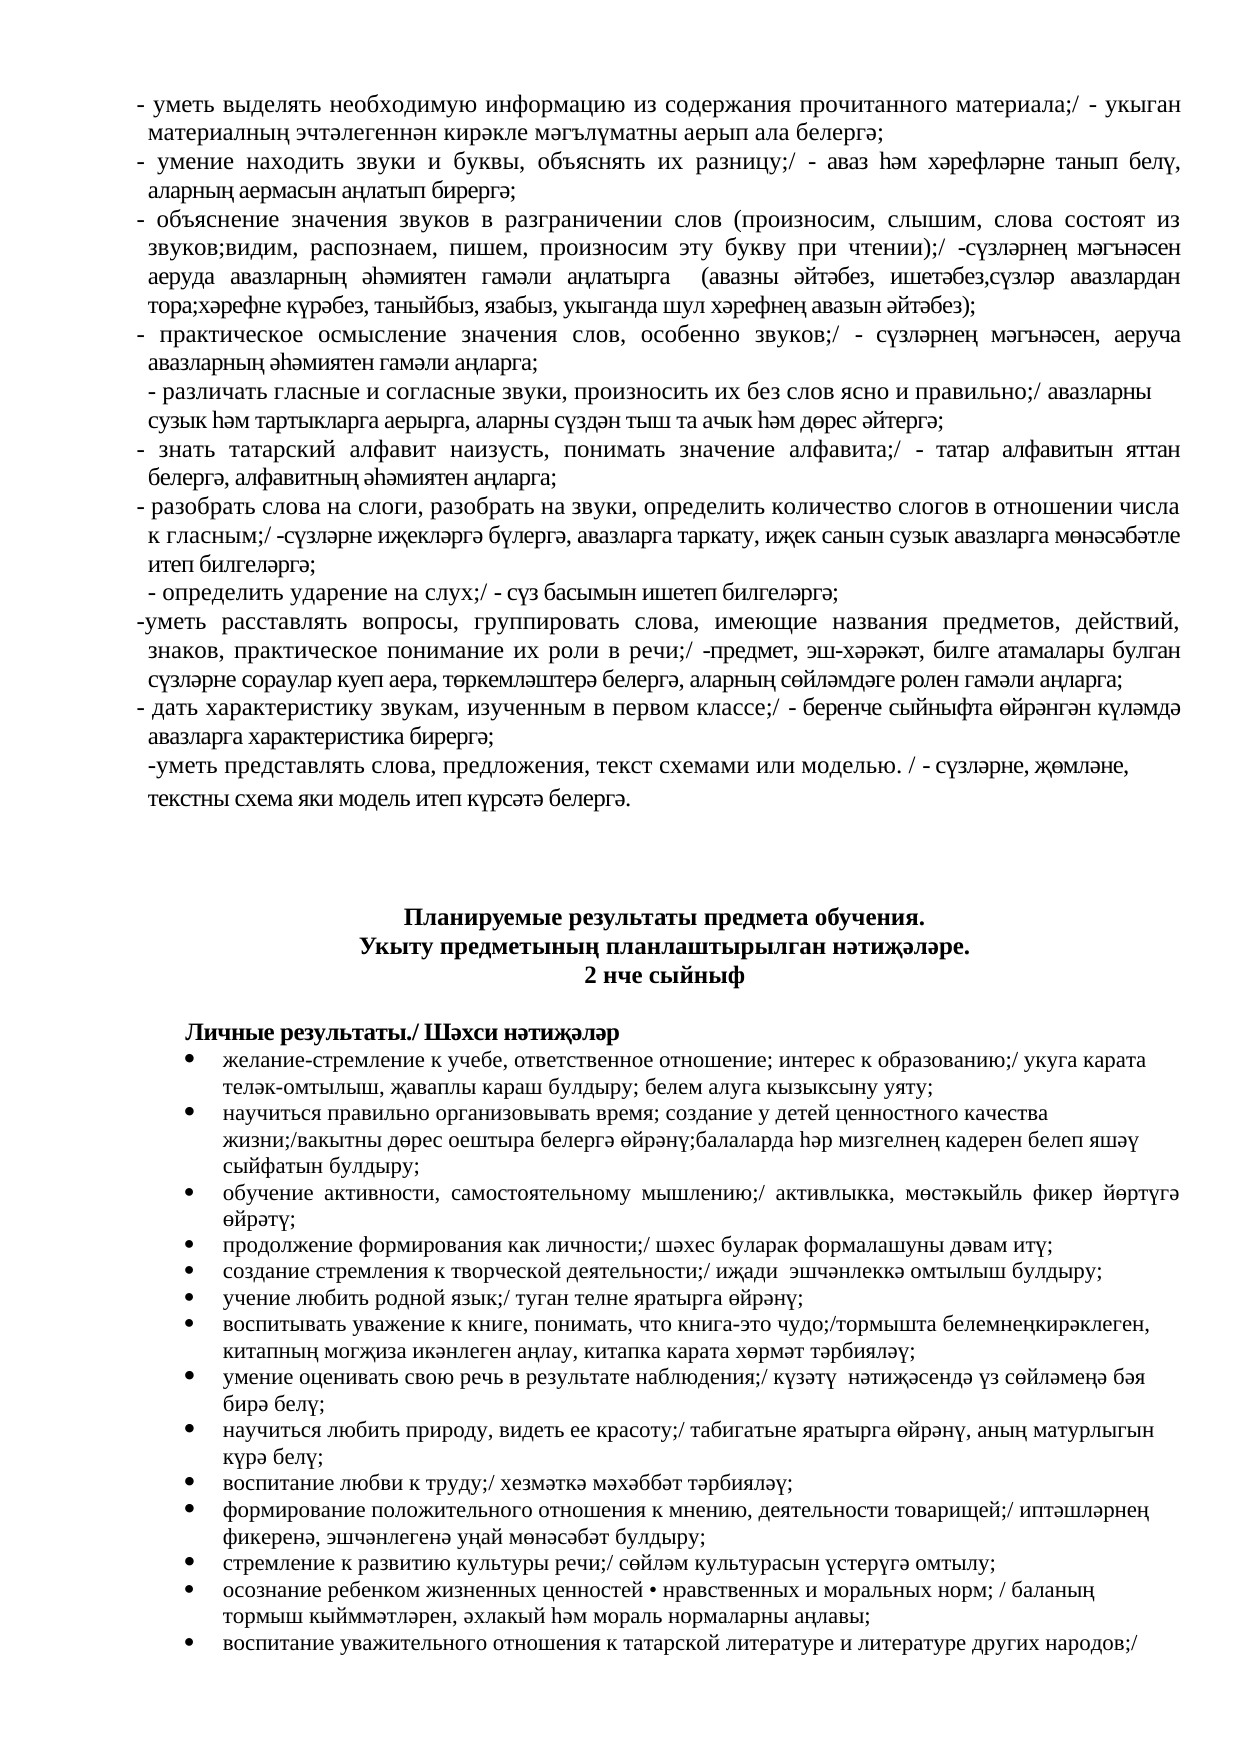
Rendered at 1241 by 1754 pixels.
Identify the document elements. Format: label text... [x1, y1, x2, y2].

text - определить ударение на слух;/ - сүз басымын ишетеп билгеләргә; [148, 577, 1181, 606]
list формирование положительного отношения к мнению, деятельности товарищей;/ иптәшләрнең фикеренә, эшчәнлегенә уңай мөнәсәбәт булдыру; [185, 1496, 1181, 1549]
text - различать гласные и согласные звуки, произносить их без слов ясно и правильно;/ авазларны сузык һәм тартыкларга аерырга, аларны сүздән тыш та ачык һәм дөрес әйтергә; [148, 376, 1181, 434]
list создание стремления к творческой деятельности;/ иҗади эшчәнлеккә омтылыш булдыру; [185, 1258, 1181, 1284]
text - знать татарский алфавит наизусть, понимать значение алфавита;/ - татар алфавитын яттан белергә, алфавитның әһәмиятен аңларга; [136, 434, 1181, 491]
text - практическое осмысление значения слов, особенно звуков;/ - сүзләрнең мәгънәсен, аеруча авазларның әһәмиятен гамәли аңларга; [136, 319, 1181, 376]
list стремление к развитию культуры речи;/ сөйләм культурасын үстерүгә омтылу; [185, 1549, 1181, 1576]
text - дать характеристику звукам, изученным в первом классе;/ - беренче сыйныфта өйрәнгән күләмдә авазларга характеристика бирергә; [136, 692, 1181, 750]
text - умение находить звуки и буквы, объяснять их разницу;/ - аваз һәм хәрефләрне танып белү, аларның аермасын аңлатып бирергә; [136, 146, 1181, 204]
list воспитание любви к труду;/ хезмәткә мәхәббәт тәрбияләү; [185, 1469, 1181, 1496]
text -уметь расставлять вопросы, группировать слова, имеющие названия предметов, действий, знаков, практическое понимание их роли в речи;/ -предмет, эш-хәрәкәт, билге атамалары булган сүзләрне сораулар куеп аера, төркемләштерә белергә, аларның сөйләмдәге ролен гамәли аңларга; [136, 606, 1181, 692]
list воспитывать уважение к книге, понимать, что книга-это чудо;/тормышта белемнеңкирәклеген, китапның могҗиза икәнлеген аңлау, китапка карата хөрмәт тәрбияләү; [185, 1310, 1181, 1363]
text Планируемые результаты предмета обучения. [148, 902, 1181, 931]
text -уметь представлять слова, предложения, текст схемами или моделью. / - сүзләрне, җөмләне, текстны схема яки модель итеп күрсәтә белергә. [148, 750, 1181, 812]
list обучение активности, самостоятельному мышлению;/ активлыкка, мөстәкыйль фикер йөртүгә өйрәтү; [185, 1178, 1181, 1231]
list продолжение формирования как личности;/ шәхес буларак формалашуны дәвам итү; [185, 1231, 1181, 1258]
list желание-стремление к учебе, ответственное отношение; интерес к образованию;/ укуга карата теләк-омтылыш, җаваплы караш булдыру; белем алуга кызыксыну уяту; [185, 1046, 1181, 1099]
text Личные результаты./ Шәхси нәтиҗәләр [185, 1017, 1181, 1046]
list умение оценивать свою речь в результате наблюдения;/ күзәтү нәтиҗәсендә үз сөйләмеңә бәя бирә белү; [185, 1363, 1181, 1416]
text - разобрать слова на слоги, разобрать на звуки, определить количество слогов в отношении числа к гласным;/ -сүзләрне иҗекләргә бүлергә, авазларга таркату, иҗек санын сузык авазларга мөнәсәбәтле итеп билгеләргә; [136, 491, 1181, 577]
text Укыту предметының планлаштырылган нәтиҗәләре. [148, 931, 1181, 960]
list научиться любить природу, видеть ее красоту;/ табигатьне яратырга өйрәнү, аның матурлыгын күрә белү; [185, 1416, 1181, 1469]
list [185, 1629, 1181, 1655]
list научиться правильно организовывать время; создание у детей ценностного качества жизни;/вакытны дөрес оештыра белергә өйрәнү;балаларда һәр мизгелнең кадерен белеп яшәү сыйфатын булдыру; [185, 1099, 1181, 1178]
list осознание ребенком жизненных ценностей • нравственных и моральных норм; / баланың тормыш кыйммәтләрен, әхлакый һәм мораль нормаларны аңлавы; [185, 1576, 1181, 1629]
text 2 нче сыйныф [148, 960, 1181, 988]
list учение любить родной язык;/ туган телне яратырга өйрәнү; [185, 1284, 1181, 1310]
text - уметь выделять необходимую информацию из содержания прочитанного материала;/ - укыган материалның эчтәлегеннән кирәкле мәгълүматны аерып ала белергә; [136, 89, 1181, 146]
text - объяснение значения звуков в разграничении слов (произносим, слышим, слова состоят из звуков;видим, распознаем, пишем, произносим эту букву при чтении);/ -сүзләрнең мәгънәсен аеруда авазларның әһәмиятен гамәли аңлатырга (авазны әйтәбез, ишетәбез,сүзләр авазлардан тора;хәрефне күрәбез, таныйбыз, язабыз, укыганда шул хәрефнең авазын әйтәбез); [136, 204, 1181, 319]
